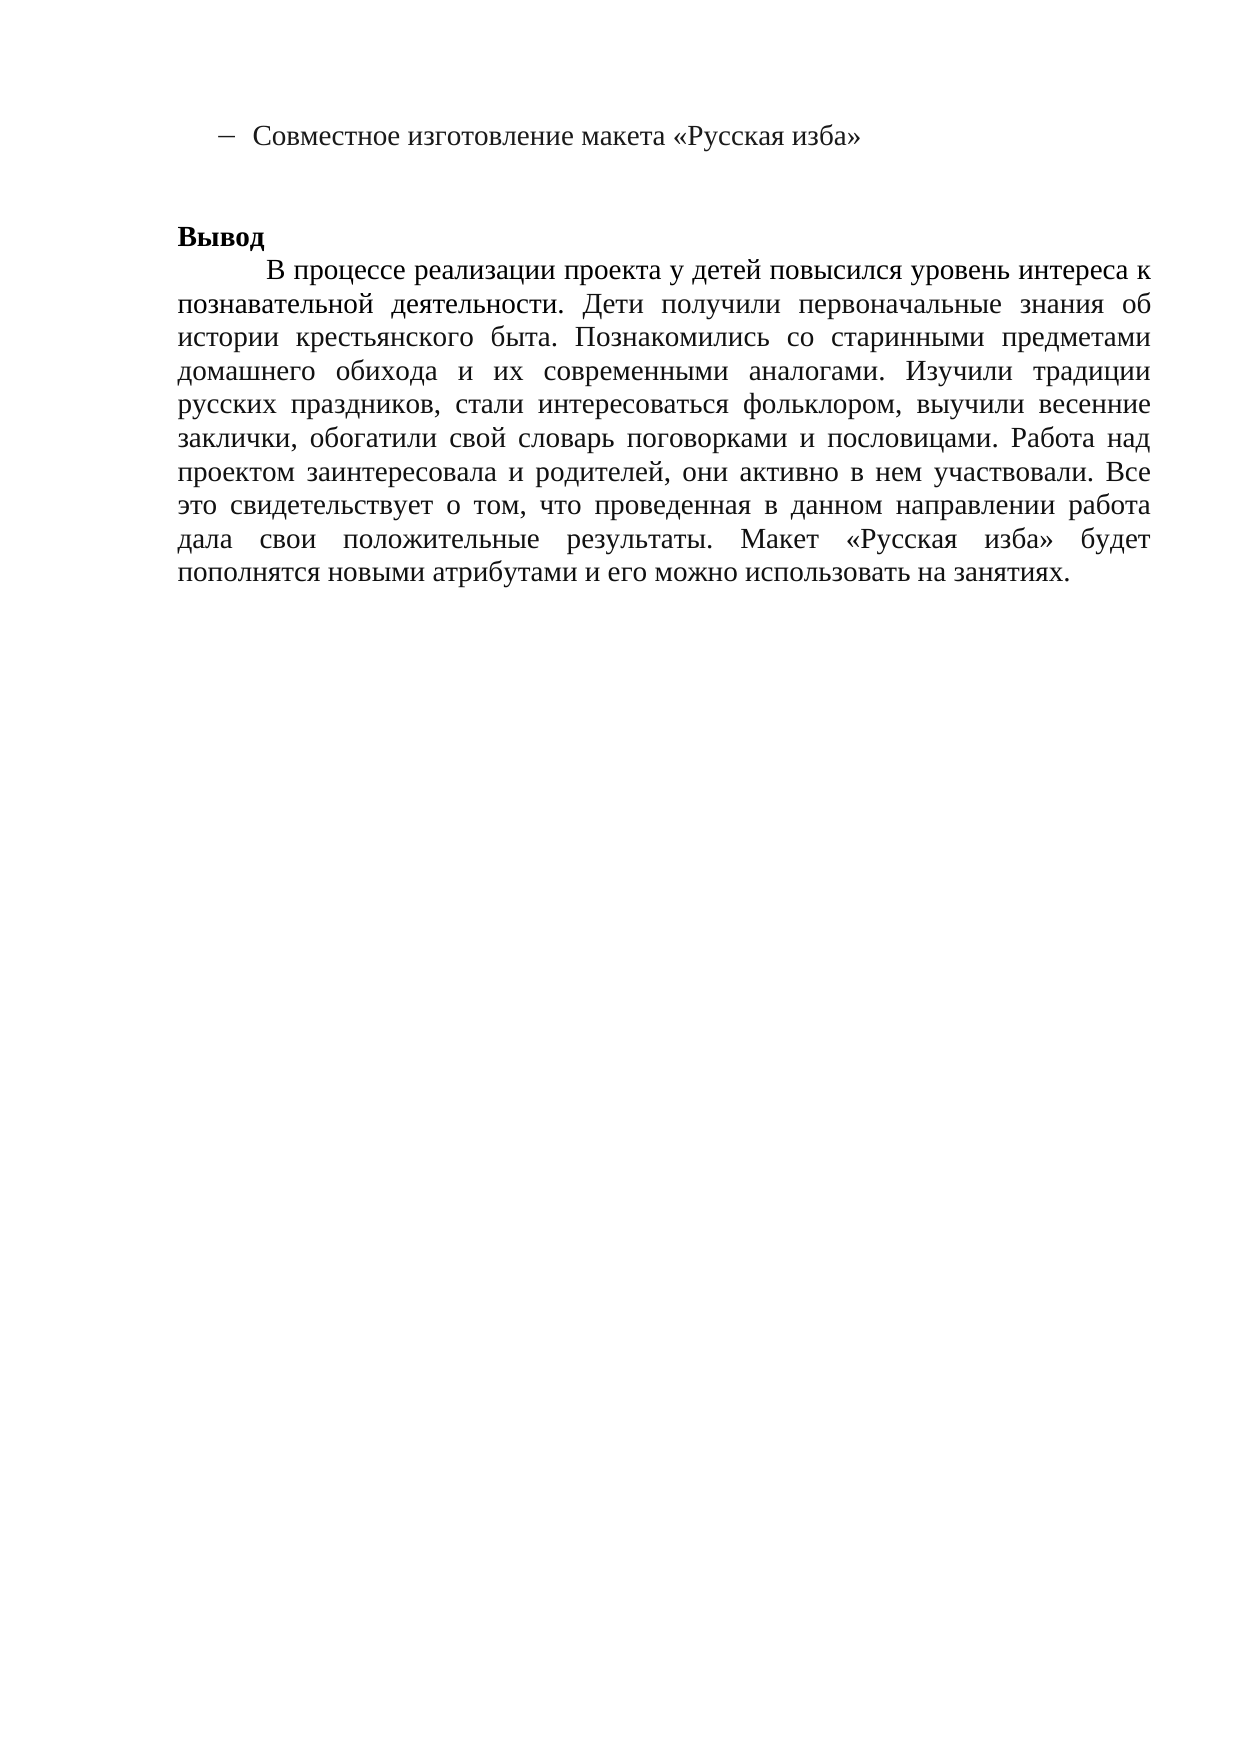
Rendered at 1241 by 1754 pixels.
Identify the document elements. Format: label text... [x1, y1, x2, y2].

text Вывод [177, 219, 1152, 252]
text В процессе реализации проекта у детей повысился уровень интереса к познавательной деятельности. Дети получили первоначальные знания об истории крестьянского быта. Познакомились со старинными предметами домашнего обихода и их современными аналогами. Изучили традиции русских праздников, стали интересоваться фольклором, выучили весенние заклички, обогатили свой словарь поговорками и пословицами. Работа над проектом заинтересовала и родителей, они активно в нем участвовали. Все это свидетельствует о том, что проведенная в данном направлении работа дала свои положительные результаты. Макет «Русская изба» будет пополнятся новыми атрибутами и его можно использовать на занятиях. [177, 252, 1152, 588]
list Совместное изготовление макета «Русская изба» [215, 118, 1152, 152]
